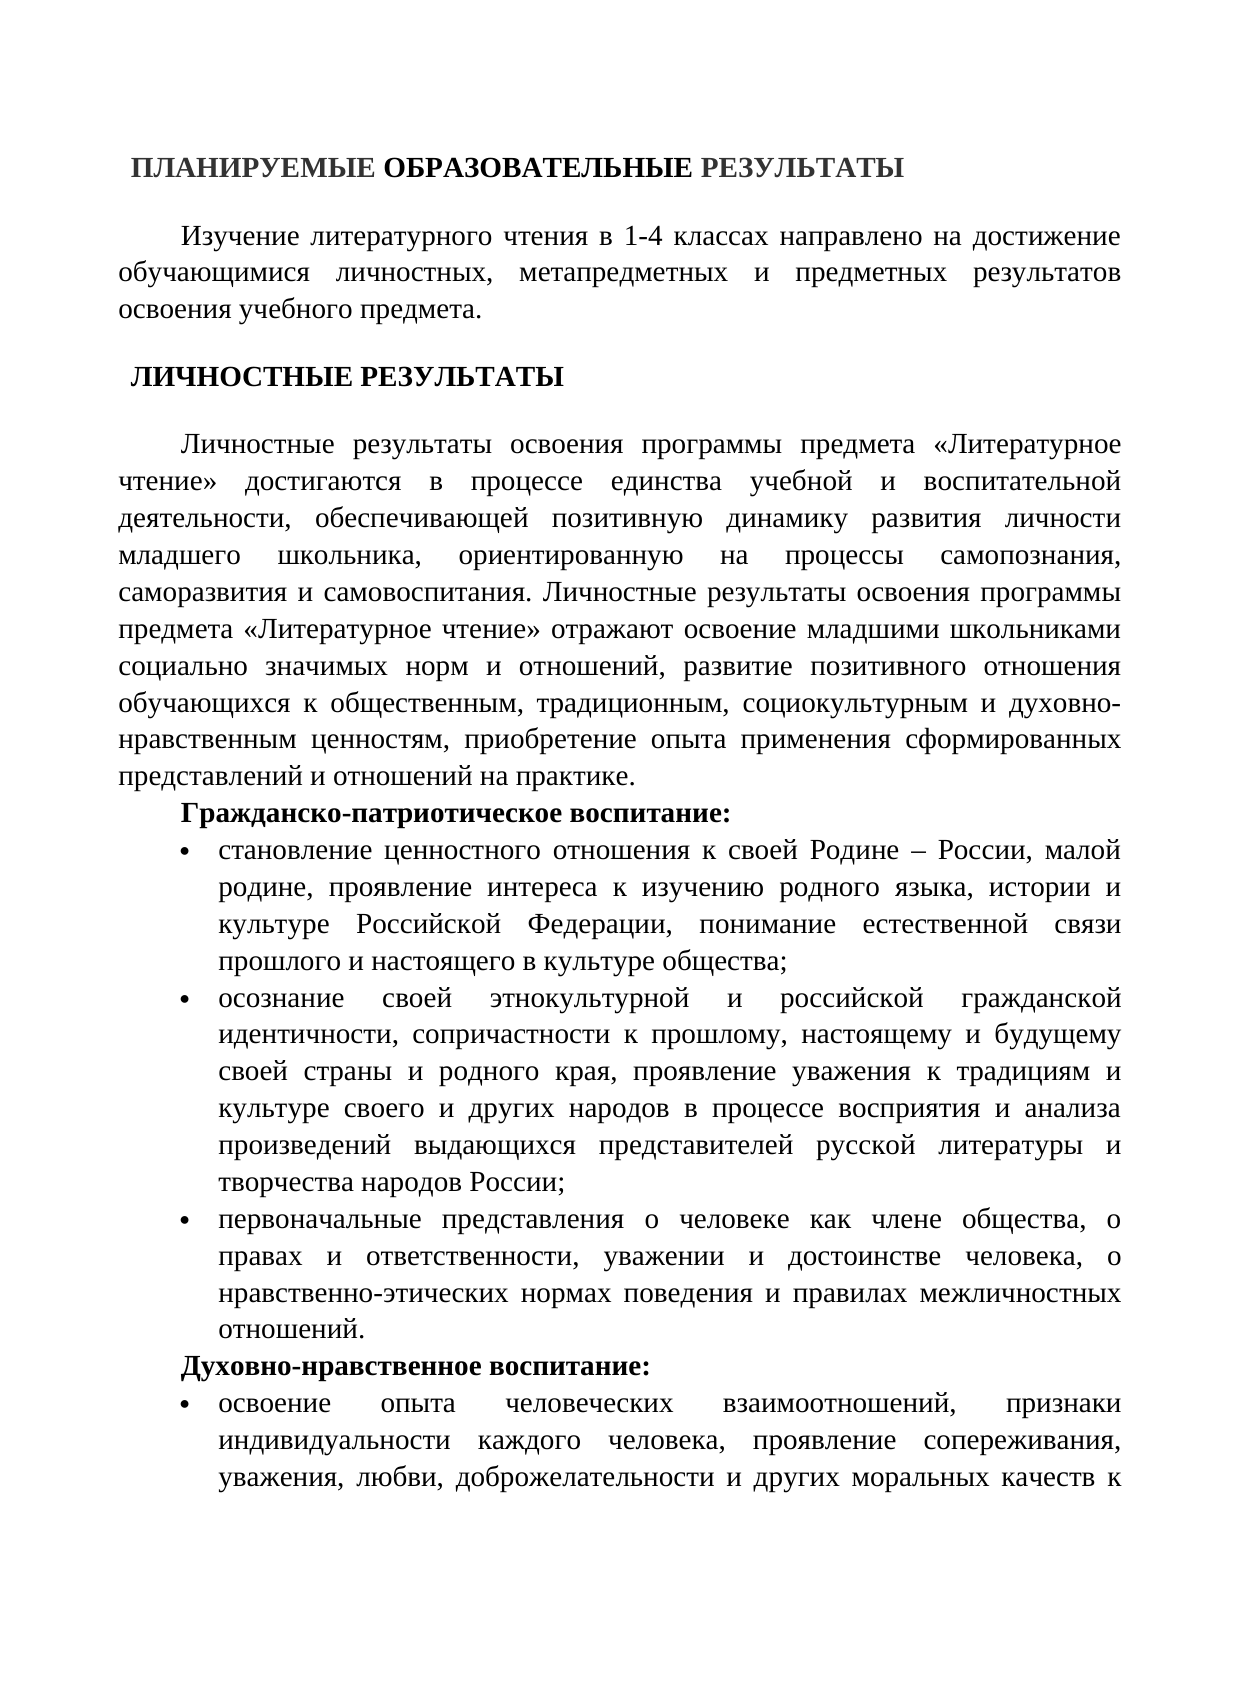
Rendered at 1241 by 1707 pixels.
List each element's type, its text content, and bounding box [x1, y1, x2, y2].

text ПЛАНИРУЕМЫЕ ОБРАЗОВАТЕЛЬНЫЕ РЕЗУЛЬТАТЫ [131, 150, 1122, 183]
text Личностные результаты освоения программы предмета «Литературное чтение» достигаются в процессе единства учебной и воспитательной деятельности, обеспечивающей позитивную динамику развития личности младшего школьника, ориентированную на процессы самопознания, саморазвития и самовоспитания. Личностные результаты освоения программы предмета «Литературное чтение» отражают освоение младшими школьниками социально значимых норм и отношений, развитие позитивного отношения обучающихся к общественным, традиционным, социокультурным и духовно-нравственным ценностям, приобретение опыта применения сформированных представлений и отношений на практике. [118, 427, 1122, 792]
list осознание своей этнокультурной и российской гражданской идентичности, сопричастности к прошлому, настоящему и будущему своей страны и родного края, проявление уважения к традициям и культуре своего и других народов в процессе восприятия и анализа произведений выдающихся представителей русской литературы и творчества народов России; [181, 980, 1122, 1198]
text Изучение литературного чтения в 1-4 классах направлено на достижение обучающимися личностных, метапредметных и предметных результатов освоения учебного предмета. [118, 218, 1122, 325]
list первоначальные представления о человеке как члене общества, о правах и ответственности, уважении и достоинстве человека, о нравственно-этических нормах поведения и правилах межличностных отношений. [181, 1201, 1122, 1345]
text Гражданско-патриотическое воспитание: [118, 795, 1122, 829]
text ЛИЧНОСТНЫЕ РЕЗУЛЬТАТЫ [131, 359, 1122, 392]
text Духовно-нравственное воспитание: [118, 1348, 1122, 1382]
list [181, 1385, 1122, 1493]
list становление ценностного отношения к своей Родине – России, малой родине, проявление интереса к изучению родного языка, истории и культуре Российской Федерации, понимание естественной связи прошлого и настоящего в культуре общества; [181, 832, 1122, 976]
